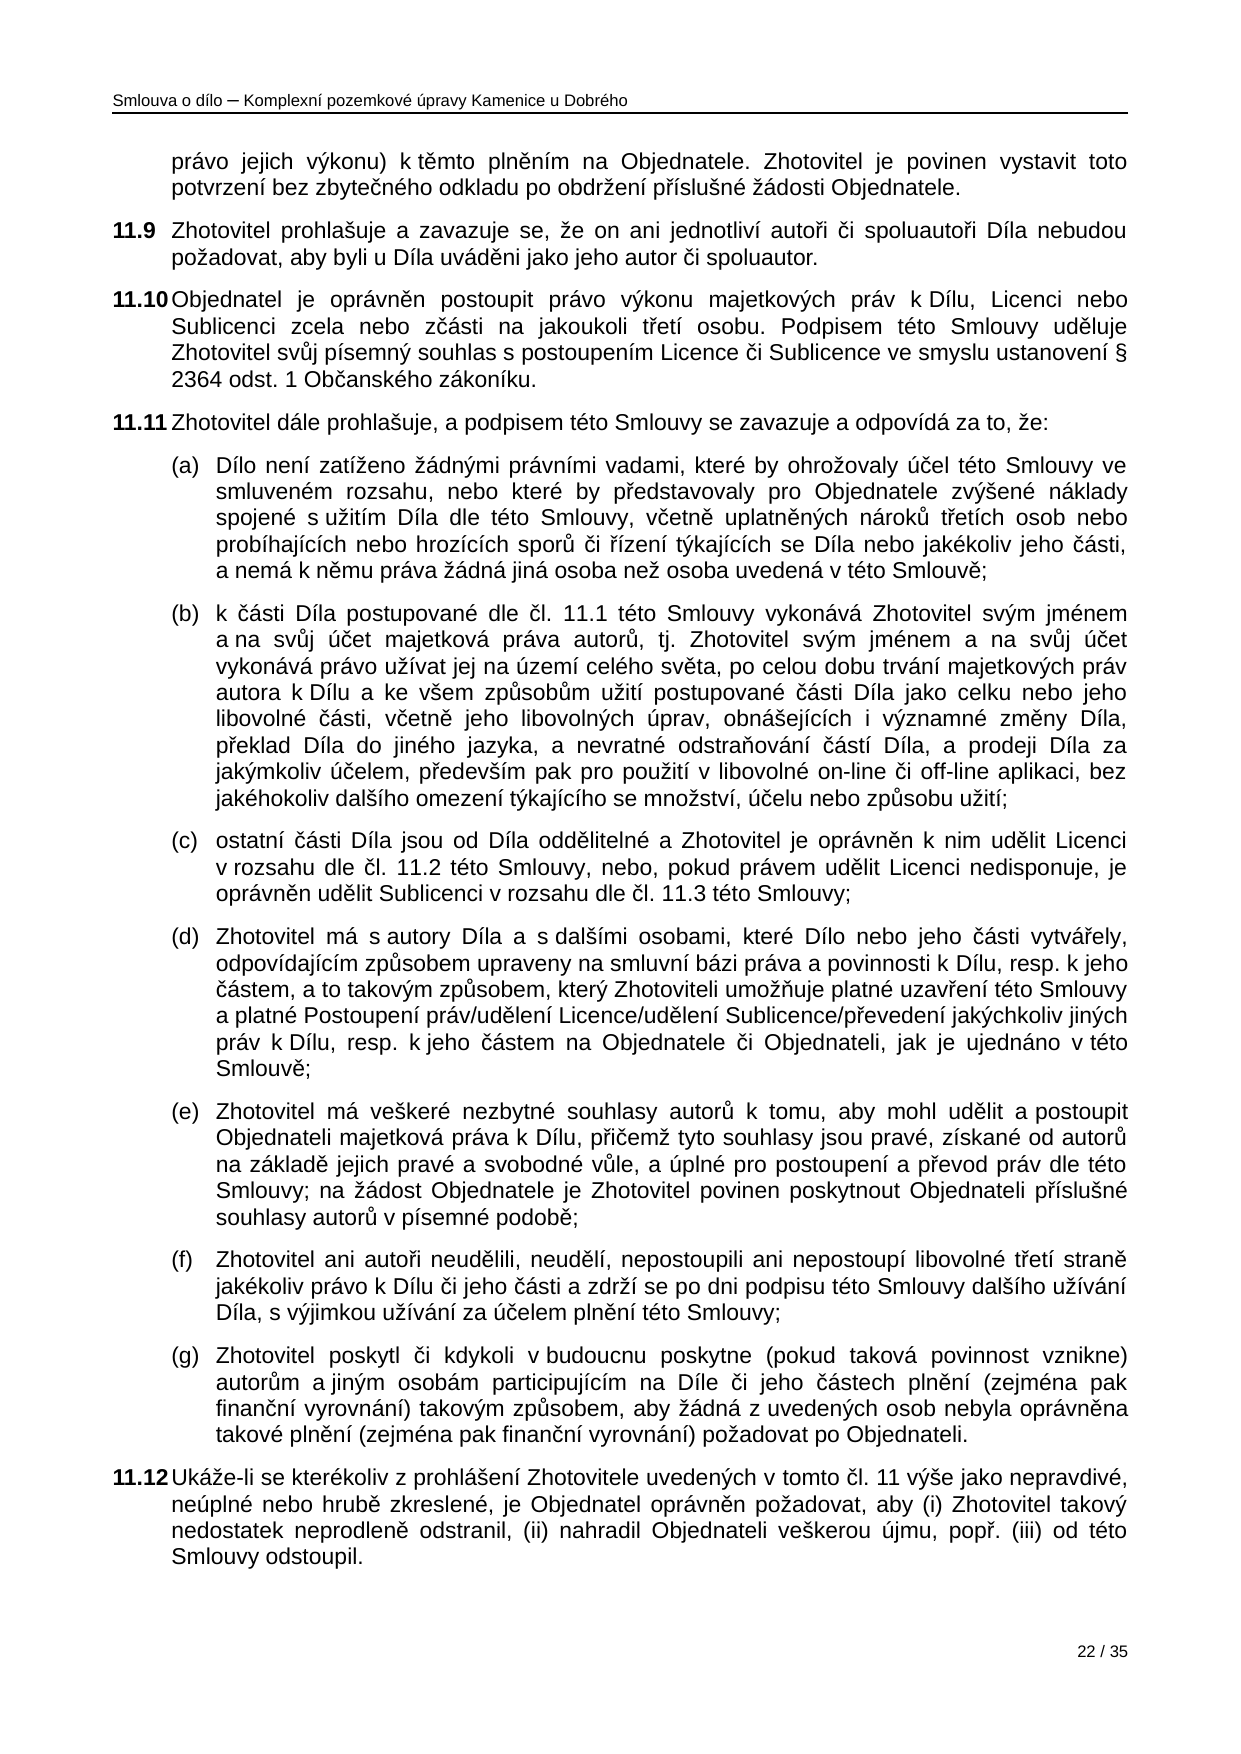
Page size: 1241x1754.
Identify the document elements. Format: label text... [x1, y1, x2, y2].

text k části Díla postupované dle čl. 11.1 této Smlouvy vykonává Zhotovitel svým jménem a na svůj účet majetková práva autorů, tj. Zhotovitel svým jménem a na svůj účet vykonává právo užívat jej na území celého světa, po celou dobu trvání majetkových práv autora k Dílu a ke všem způsobům užití postupované části Díla jako celku nebo jeho libovolné části, včetně jeho libovolných úprav, obnášejících i významné změny Díla, překlad Díla do jiného jazyka, a nevratné odstraňování částí Díla, a prodeji Díla za jakýmkoliv účelem, především pak pro použití v libovolné on-line či off-line aplikaci, bez jakéhokoliv dalšího omezení týkajícího se množství, účelu nebo způsobu užití; [171, 600, 1128, 811]
text Objednatel je oprávněn postoupit právo výkonu majetkových práv k Dílu, Licenci nebo Sublicenci zcela nebo zčásti na jakoukoli třetí osobu. Podpisem této Smlouvy uděluje Zhotovitel svůj písemný souhlas s postoupením Licence či Sublicence ve smyslu ustanovení § 2364 odst. 1 Občanského zákoníku. [112, 286, 1128, 392]
text Zhotovitel má s autory Díla a s dalšími osobami, které Dílo nebo jeho části vytvářely, odpovídajícím způsobem upraveny na smluvní bázi práva a povinnosti k Dílu, resp. k jeho částem, a to takovým způsobem, který Zhotoviteli umožňuje platné uzavření této Smlouvy a platné Postoupení práv/udělení Licence/udělení Sublicence/převedení jakýchkoliv jiných práv k Dílu, resp. k jeho částem na Objednatele či Objednateli, jak je ujednáno v této Smlouvě; [171, 923, 1128, 1081]
text Zhotovitel poskytl či kdykoli v budoucnu poskytne (pokud taková povinnost vznikne) autorům a jiným osobám participujícím na Díle či jeho částech plnění (zejména pak finanční vyrovnání) takovým způsobem, aby žádná z uvedených osob nebyla oprávněna takové plnění (zejména pak finanční vyrovnání) požadovat po Objednateli. [171, 1342, 1128, 1448]
text Ukáže-li se kterékoliv z prohlášení Zhotovitele uvedených v tomto čl. 11 výše jako nepravdivé, neúplné nebo hrubě zkreslené, je Objednatel oprávněn požadovat, aby (i) Zhotovitel takový nedostatek neprodleně odstranil, (ii) nahradil Objednateli veškerou újmu, popř. (iii) od této Smlouvy odstoupil. [112, 1464, 1128, 1570]
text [112, 148, 1128, 200]
list Dílo není zatíženo žádnými právními vadami, které by ohrožovaly účel této Smlouvy ve smluveném rozsahu, nebo které by představovaly pro Objednatele zvýšené náklady spojené s užitím Díla dle této Smlouvy, včetně uplatněných nároků třetích osob nebo probíhajících nebo hrozících sporů či řízení týkajících se Díla nebo jakékoliv jeho části, a nemá k němu práva žádná jiná osoba než osoba uvedená v této Smlouvě; [171, 452, 1128, 583]
text Zhotovitel ani autoři neudělili, neudělí, nepostoupili ani nepostoupí libovolné třetí straně jakékoliv právo k Dílu či jeho části a zdrží se po dni podpisu této Smlouvy dalšího užívání Díla, s výjimkou užívání za účelem plnění této Smlouvy; [171, 1246, 1128, 1326]
text Zhotovitel dále prohlašuje, a podpisem této Smlouvy se zavazuje a odpovídá za to, že: [112, 408, 1128, 435]
text ostatní části Díla jsou od Díla oddělitelné a Zhotovitel je oprávněn k nim udělit Licenci v rozsahu dle čl. 11.2 této Smlouvy, nebo, pokud právem udělit Licenci nedisponuje, je oprávněn udělit Sublicenci v rozsahu dle čl. 11.3 této Smlouvy; [171, 827, 1128, 907]
text Zhotovitel má veškeré nezbytné souhlasy autorů k tomu, aby mohl udělit a postoupit Objednateli majetková práva k Dílu, přičemž tyto souhlasy jsou pravé, získané od autorů na základě jejich pravé a svobodné vůle, a úplné pro postoupení a převod práv dle této Smlouvy; na žádost Objednatele je Zhotovitel povinen poskytnout Objednateli příslušné souhlasy autorů v písemné podobě; [171, 1098, 1128, 1230]
text Zhotovitel prohlašuje a zavazuje se, že on ani jednotliví autoři či spoluautoři Díla nebudou požadovat, aby byli u Díla uváděni jako jeho autor či spoluautor. [112, 217, 1128, 270]
